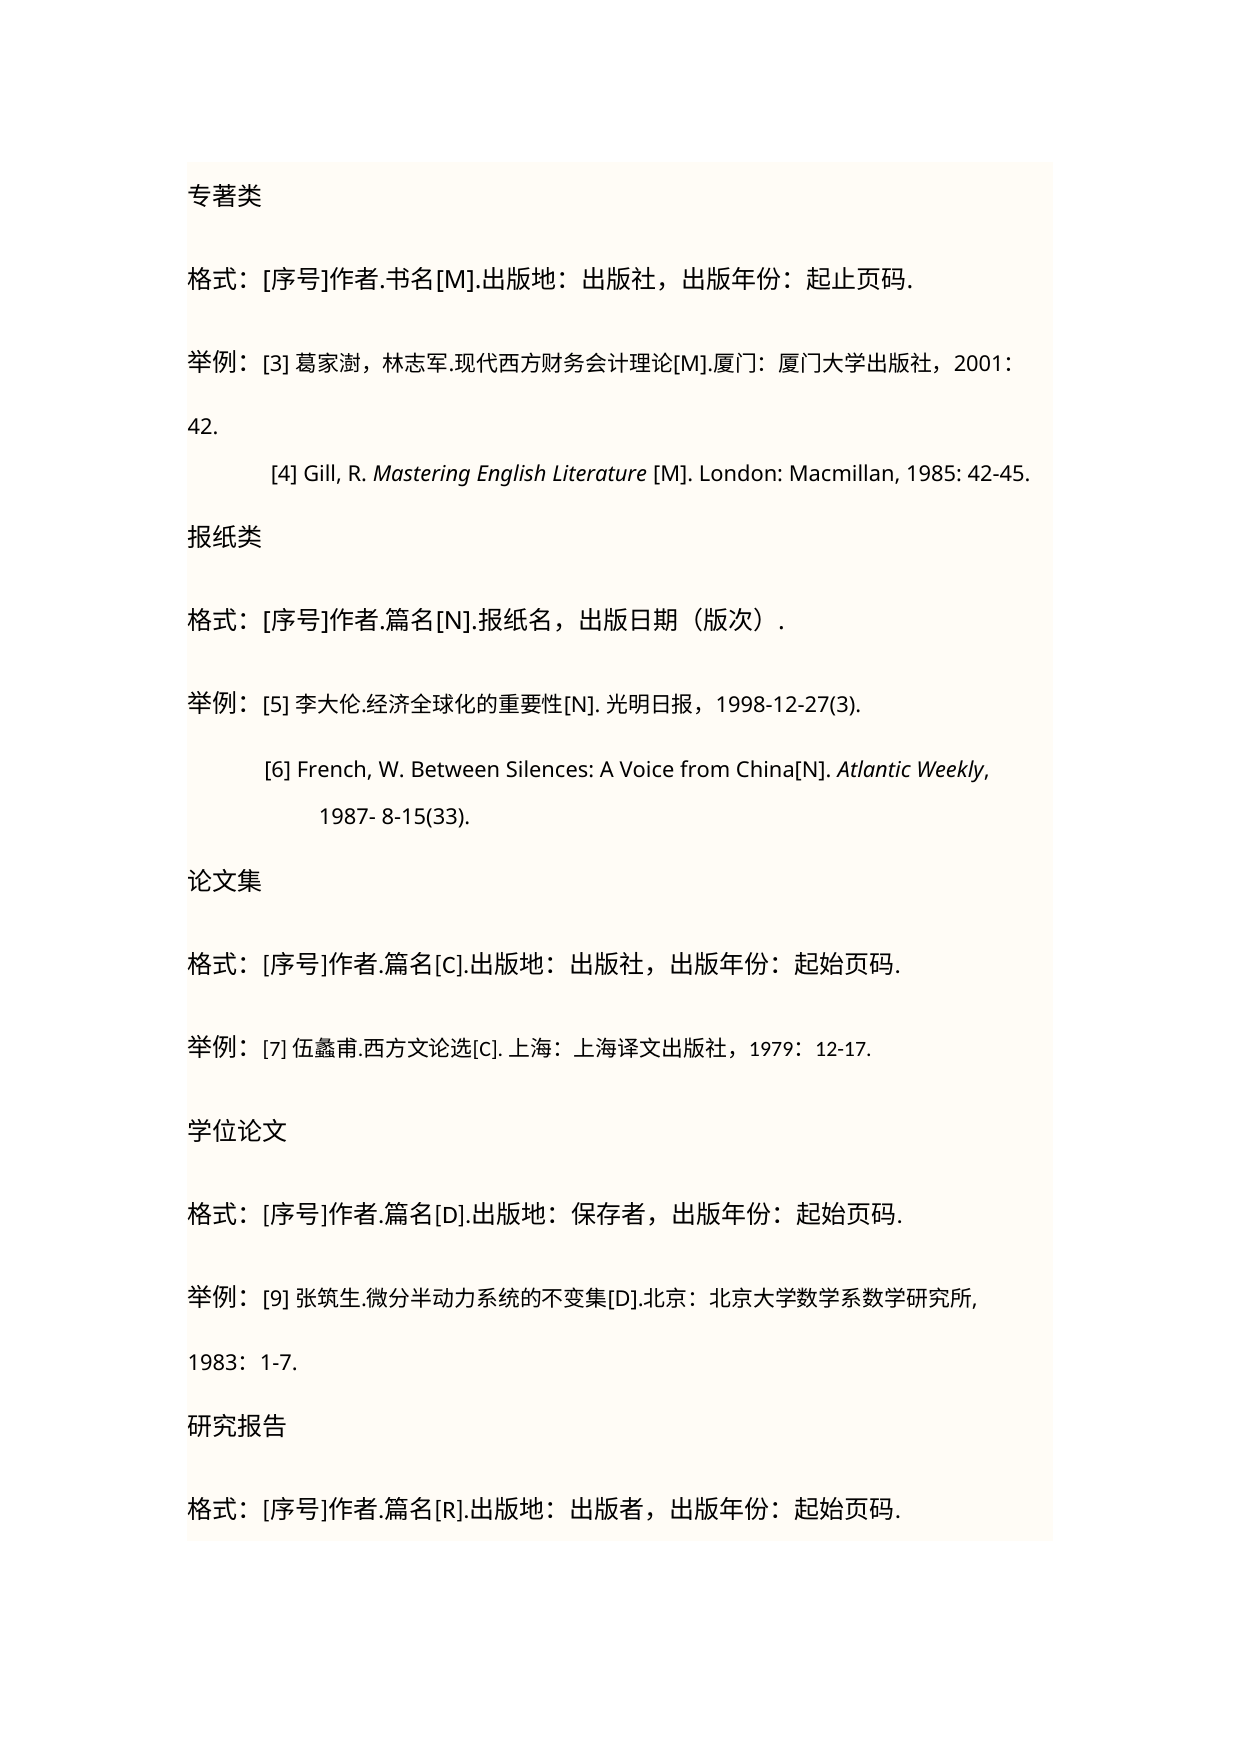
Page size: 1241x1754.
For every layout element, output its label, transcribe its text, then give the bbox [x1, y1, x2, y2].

text [6] French, W. Between Silences: A Voice from China[N]. Atlantic Weekly, [187, 752, 1053, 785]
text 学位论文 [187, 1097, 1053, 1162]
text 举例：[9] 张筑生.微分半动力系统的不变集[D].北京：北京大学数学系数学研究所, 1983：1-7. [187, 1263, 1053, 1377]
text 报纸类 [187, 504, 1053, 569]
text 论文集 [187, 847, 1053, 912]
text 格式：[序号]作者.篇名[N].报纸名，出版日期（版次）. [187, 586, 1053, 651]
text 格式：[序号]作者.书名[M].出版地：出版社，出版年份：起止页码. [187, 245, 1053, 310]
text 举例：[7] 伍蠡甫.西方文论选[C]. 上海：上海译文出版社，1979：12-17. [187, 1013, 1053, 1078]
text 1987- 8-15(33). [187, 800, 1053, 832]
text [4] Gill, R. Mastering English Literature [M]. London: Macmillan, 1985: 42-45. [187, 457, 1053, 489]
text 格式：[序号]作者.篇名[C].出版地：出版社，出版年份：起始页码. [187, 930, 1053, 995]
text 研究报告 [187, 1392, 1053, 1457]
text 专著类 [187, 162, 1053, 227]
text 举例：[3] 葛家澍，林志军.现代西方财务会计理论[M].厦门：厦门大学出版社，2001：42. [187, 328, 1053, 442]
text 格式：[序号]作者.篇名[D].出版地：保存者，出版年份：起始页码. [187, 1180, 1053, 1245]
text 格式：[序号]作者.篇名[R].出版地：出版者，出版年份：起始页码. [187, 1476, 1053, 1541]
text 举例：[5] 李大伦.经济全球化的重要性[N]. 光明日报，1998-12-27(3). [187, 669, 1053, 734]
